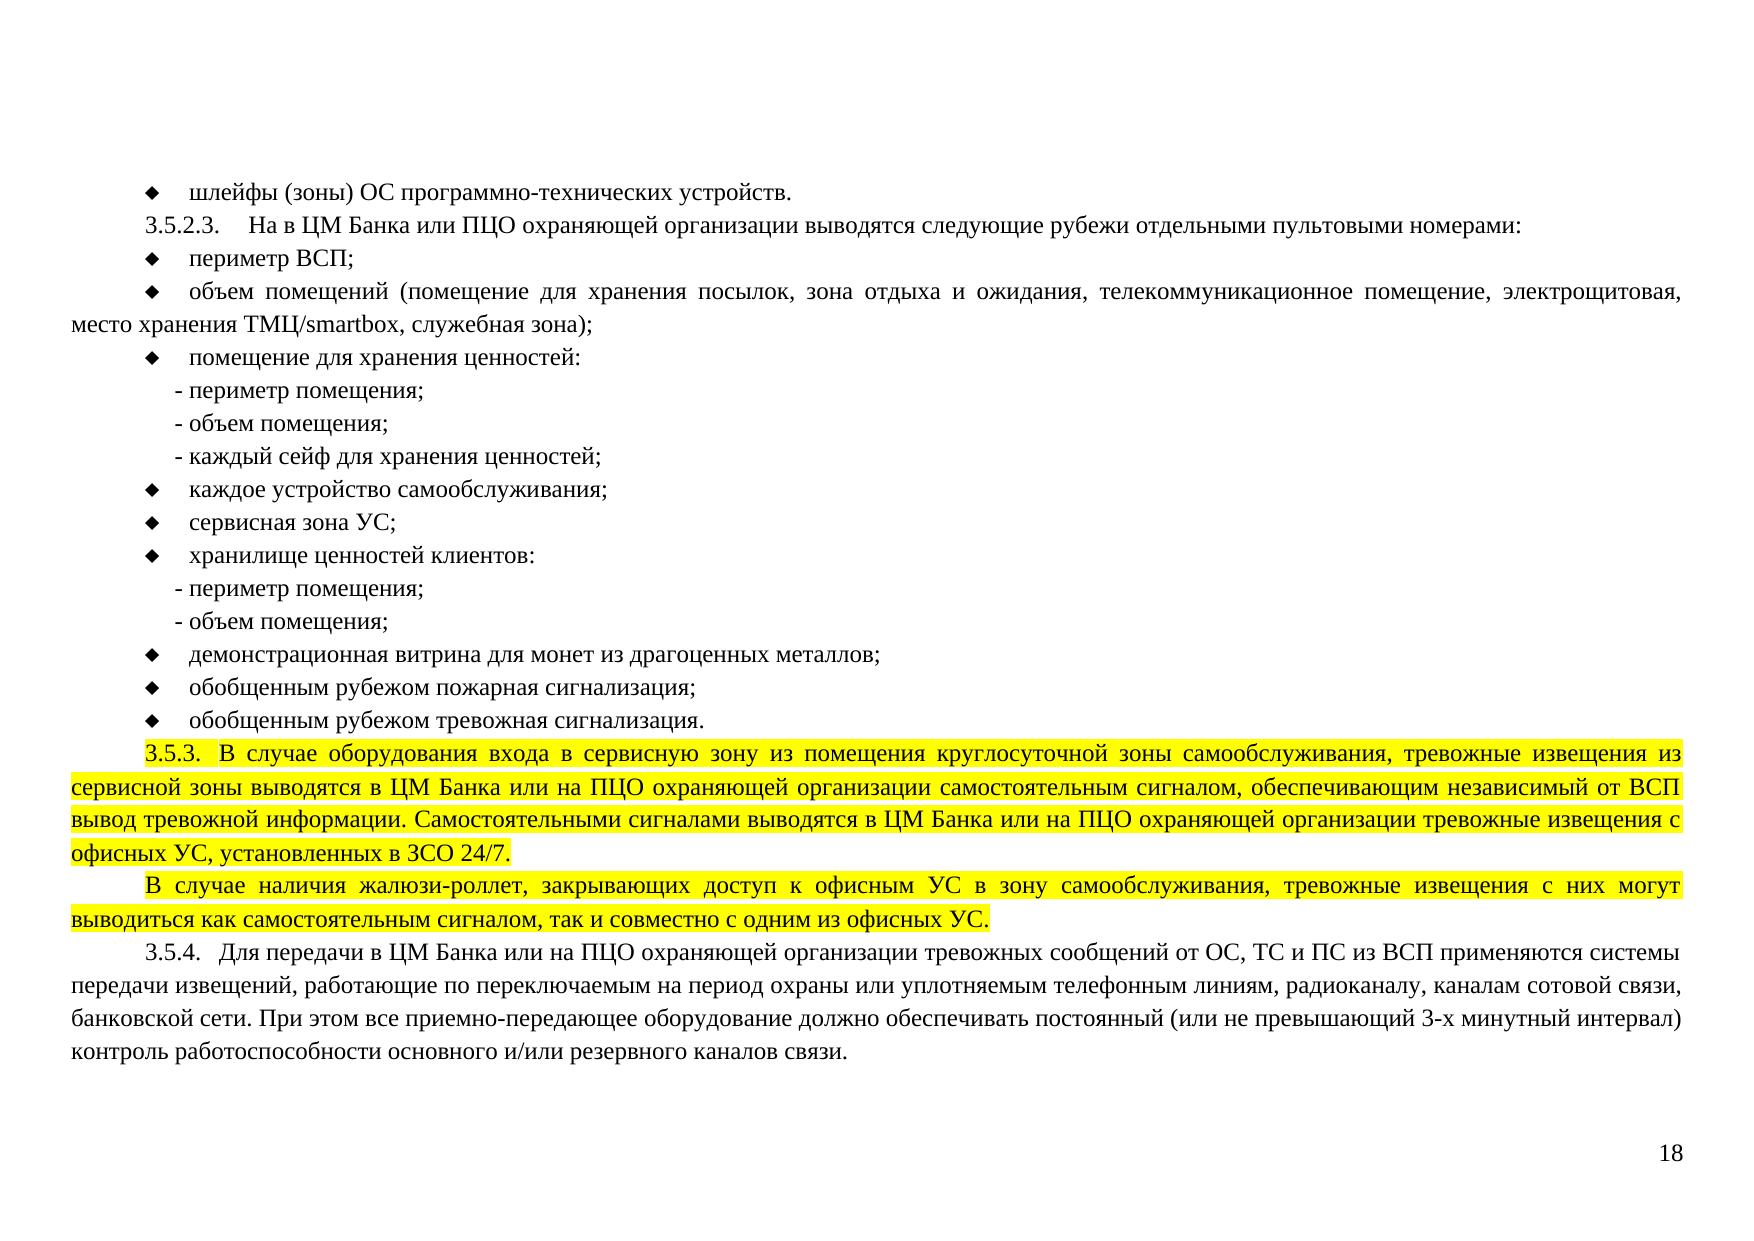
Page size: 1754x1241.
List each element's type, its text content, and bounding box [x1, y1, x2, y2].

list обобщенным рубежом тревожная сигнализация. [145, 706, 1683, 734]
list демонстрационная витрина для монет из драгоценных металлов; [145, 639, 1683, 668]
list шлейфы (зоны) ОС программно-технических устройств. [71, 177, 1683, 206]
list В случае оборудования входа в сервисную зону из помещения круглосуточной зоны самообслуживания, тревожные извещения из сервисной зоны выводятся в ЦМ Банка или на ПЦО охраняющей организации самостоятельным сигналом, обеспечивающим независимый от ВСП вывод тревожной информации. Самостоятельными сигналами выводятся в ЦМ Банка или на ПЦО охраняющей организации тревожные извещения с офисных УС, установленных в ЗСО 24/7. [71, 833, 1683, 866]
list сервисная зона УС; [145, 507, 1683, 536]
list объем помещений (помещение для хранения посылок, зона отдыха и ожидания, телекоммуникационное помещение, электрощитовая, место хранения ТМЦ/smartbox, служебная зона); [71, 276, 1683, 338]
list На в ЦМ Банка или ПЦО охраняющей организации выводятся следующие рубежи отдельными пультовыми номерами: [71, 210, 1683, 239]
list каждое устройство самообслуживания; [145, 474, 1683, 503]
list - каждый сейф для хранения ценностей; [174, 441, 1683, 470]
list - объем помещения; [174, 408, 1683, 437]
list - периметр помещения; [174, 375, 1683, 404]
list В случае наличия жалюзи-роллет, закрывающих доступ к офисным УС в зону самообслуживания, тревожные извещения с них могут выводиться как самостоятельным сигналом, так и совместно с одним из офисных УС. [71, 871, 1683, 932]
list помещение для хранения ценностей: [145, 342, 1683, 371]
list обобщенным рубежом пожарная сигнализация; [145, 672, 1683, 701]
list Для передачи в ЦМ Банка или на ПЦО охраняющей организации тревожных сообщений от ОС, ТС и ПС из ВСП применяются системы передачи извещений, работающие по переключаемым на период охраны или уплотняемым телефонным линиям, радиоканалу, каналам сотовой связи, банковской сети. При этом все приемно-передающее оборудование должно обеспечивать постоянный (или не превышающий 3-х минутный интервал) контроль работоспособности основного и/или резервного каналов связи. [71, 937, 1683, 1064]
list - объем помещения; [174, 606, 1683, 635]
list хранилище ценностей клиентов: [145, 540, 1683, 569]
list В случае оборудования входа в сервисную зону из помещения круглосуточной зоны самообслуживания, тревожные извещения из сервисной зоны выводятся в ЦМ Банка или на ПЦО охраняющей организации самостоятельным сигналом, обеспечивающим независимый от ВСП вывод тревожной информации. Самостоятельными сигналами выводятся в ЦМ Банка или на ПЦО охраняющей организации тревожные извещения с офисных УС, установленных в ЗСО 24/7. [71, 738, 1683, 772]
list - периметр помещения; [174, 573, 1683, 602]
list периметр ВСП; [145, 243, 1683, 272]
